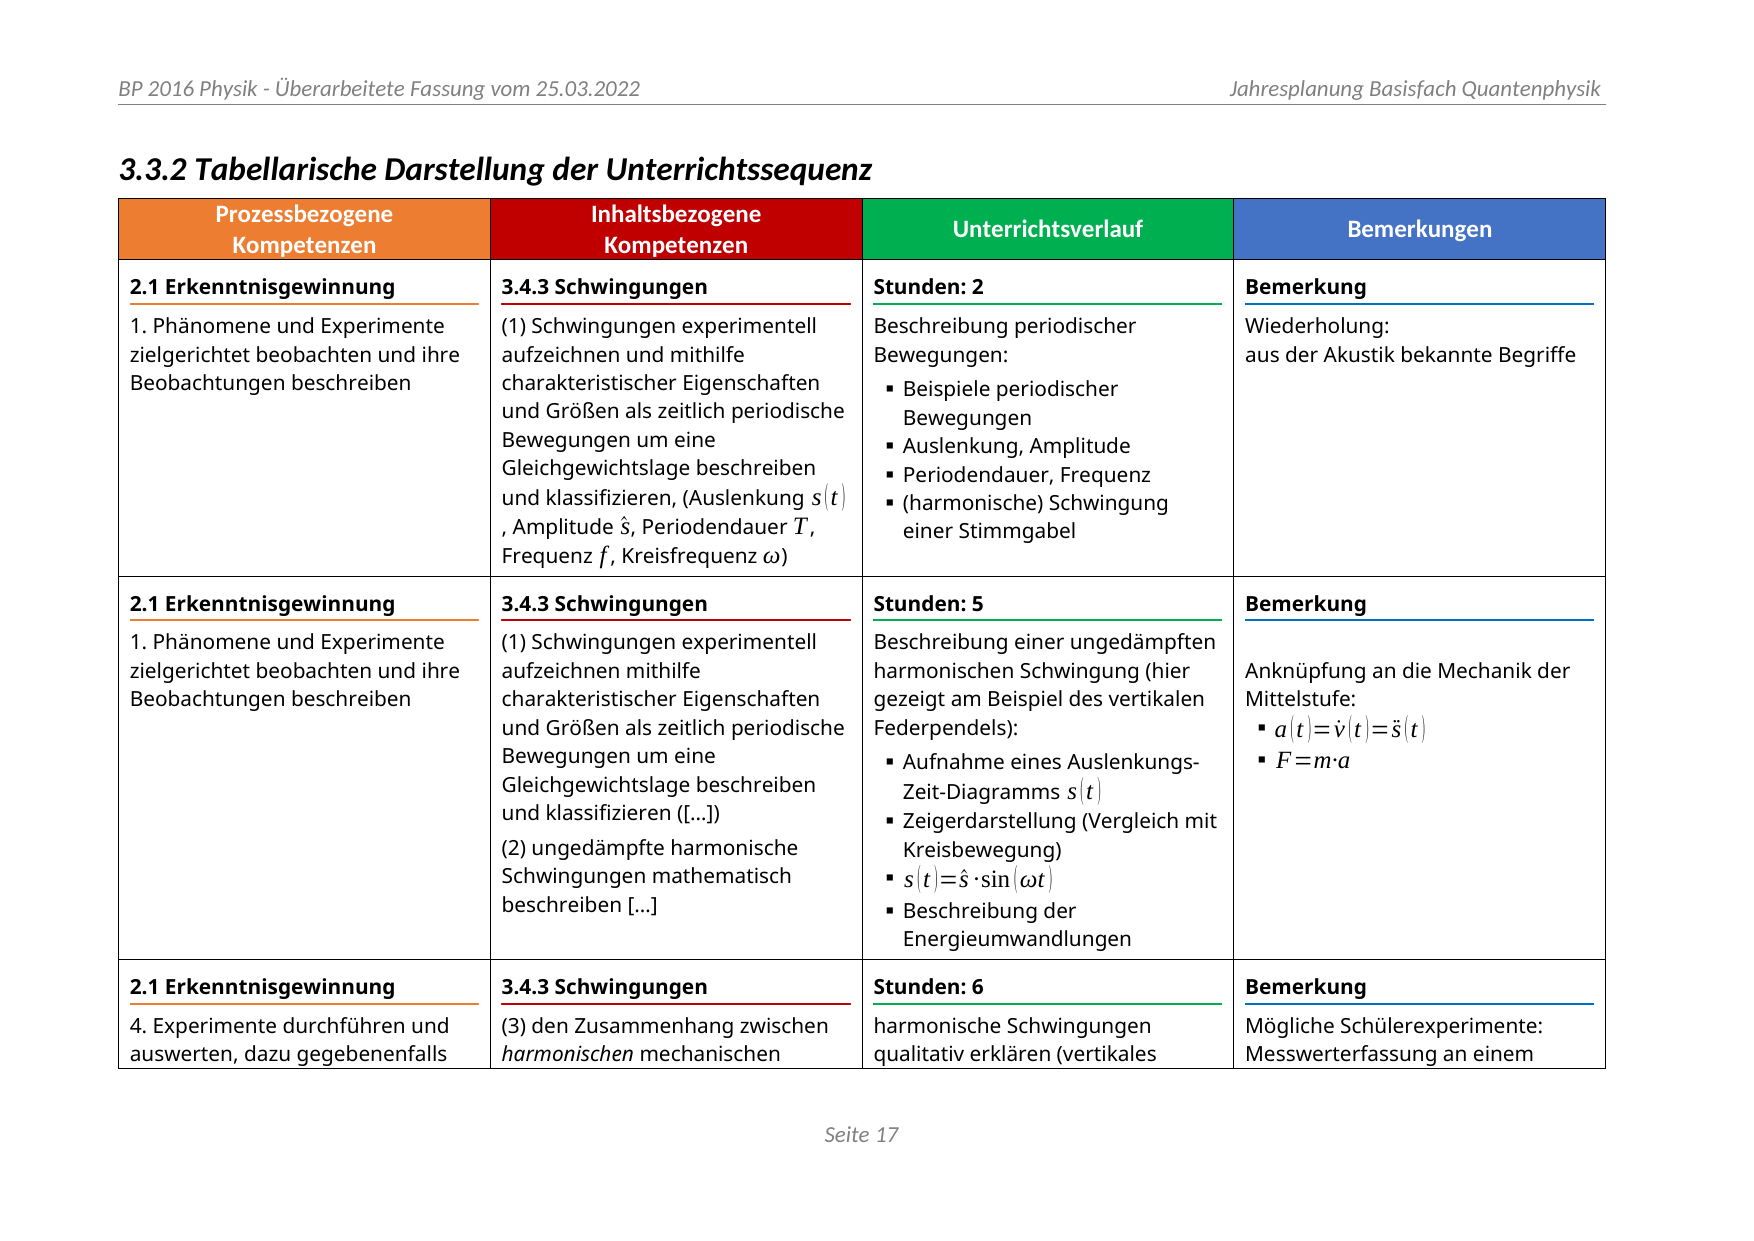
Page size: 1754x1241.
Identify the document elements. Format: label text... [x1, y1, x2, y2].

table_header Bemerkungen [1234, 199, 1605, 259]
table_header Inhaltsbezogene Kompetenzen [491, 199, 862, 259]
table_cell 3.4.3 Schwingungen (1) Schwingungen experimentell aufzeichnen und mithilfe charakteristischer Eigenschaften und Größen als zeitlich periodische Bewegungen um eine Gleichgewichtslage beschreiben und klassifizieren, (Auslenkung , Amplitude , Periodendauer , Frequenz , Kreisfrequenz ) [491, 260, 862, 576]
text Tabellarische Darstellung der Unterrichtssequenz [118, 148, 1606, 188]
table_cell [863, 960, 1233, 1068]
table_cell 2.1 Erkenntnisgewinnung 1. Phänomene und Experimente zielgerichtet beobachten und ihre Beobachtungen beschreiben [119, 577, 490, 959]
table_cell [119, 960, 490, 1068]
table_cell Stunden: 5 Beschreibung einer ungedämpften harmonischen Schwingung (hier gezeigt am Beispiel des vertikalen Federpendels): Aufnahme eines Auslenkungs-Zeit-Diagramms Zeigerdarstellung (Vergleich mit Kreisbewegung) Beschreibung der Energieumwandlungen [863, 577, 1233, 959]
table_cell Bemerkung Wiederholung: aus der Akustik bekannte Begriffe [1234, 260, 1605, 576]
table_cell Stunden: 2 Beschreibung periodischer Bewegungen: Beispiele periodischer Bewegungen Auslenkung, Amplitude Periodendauer, Frequenz (harmonische) Schwingung einer Stimmgabel [863, 260, 1233, 576]
table_cell 3.4.3 Schwingungen (1) Schwingungen experimentell aufzeichnen mithilfe charakteristischer Eigenschaften und Größen als zeitlich periodische Bewegungen um eine Gleichgewichtslage beschreiben und klassifizieren ([…]) (2) ungedämpfte harmonische Schwingungen mathematisch beschreiben […] [491, 577, 862, 959]
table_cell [491, 960, 862, 1068]
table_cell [1234, 960, 1605, 1068]
table_cell 2.1 Erkenntnisgewinnung 1. Phänomene und Experimente zielgerichtet beobachten und ihre Beobachtungen beschreiben [119, 260, 490, 576]
table_cell Bemerkung Anknüpfung an die Mechanik der Mittelstufe: [1234, 577, 1605, 959]
table_header Prozessbezogene Kompetenzen [119, 199, 490, 259]
table_header Unterrichtsverlauf [863, 199, 1233, 259]
